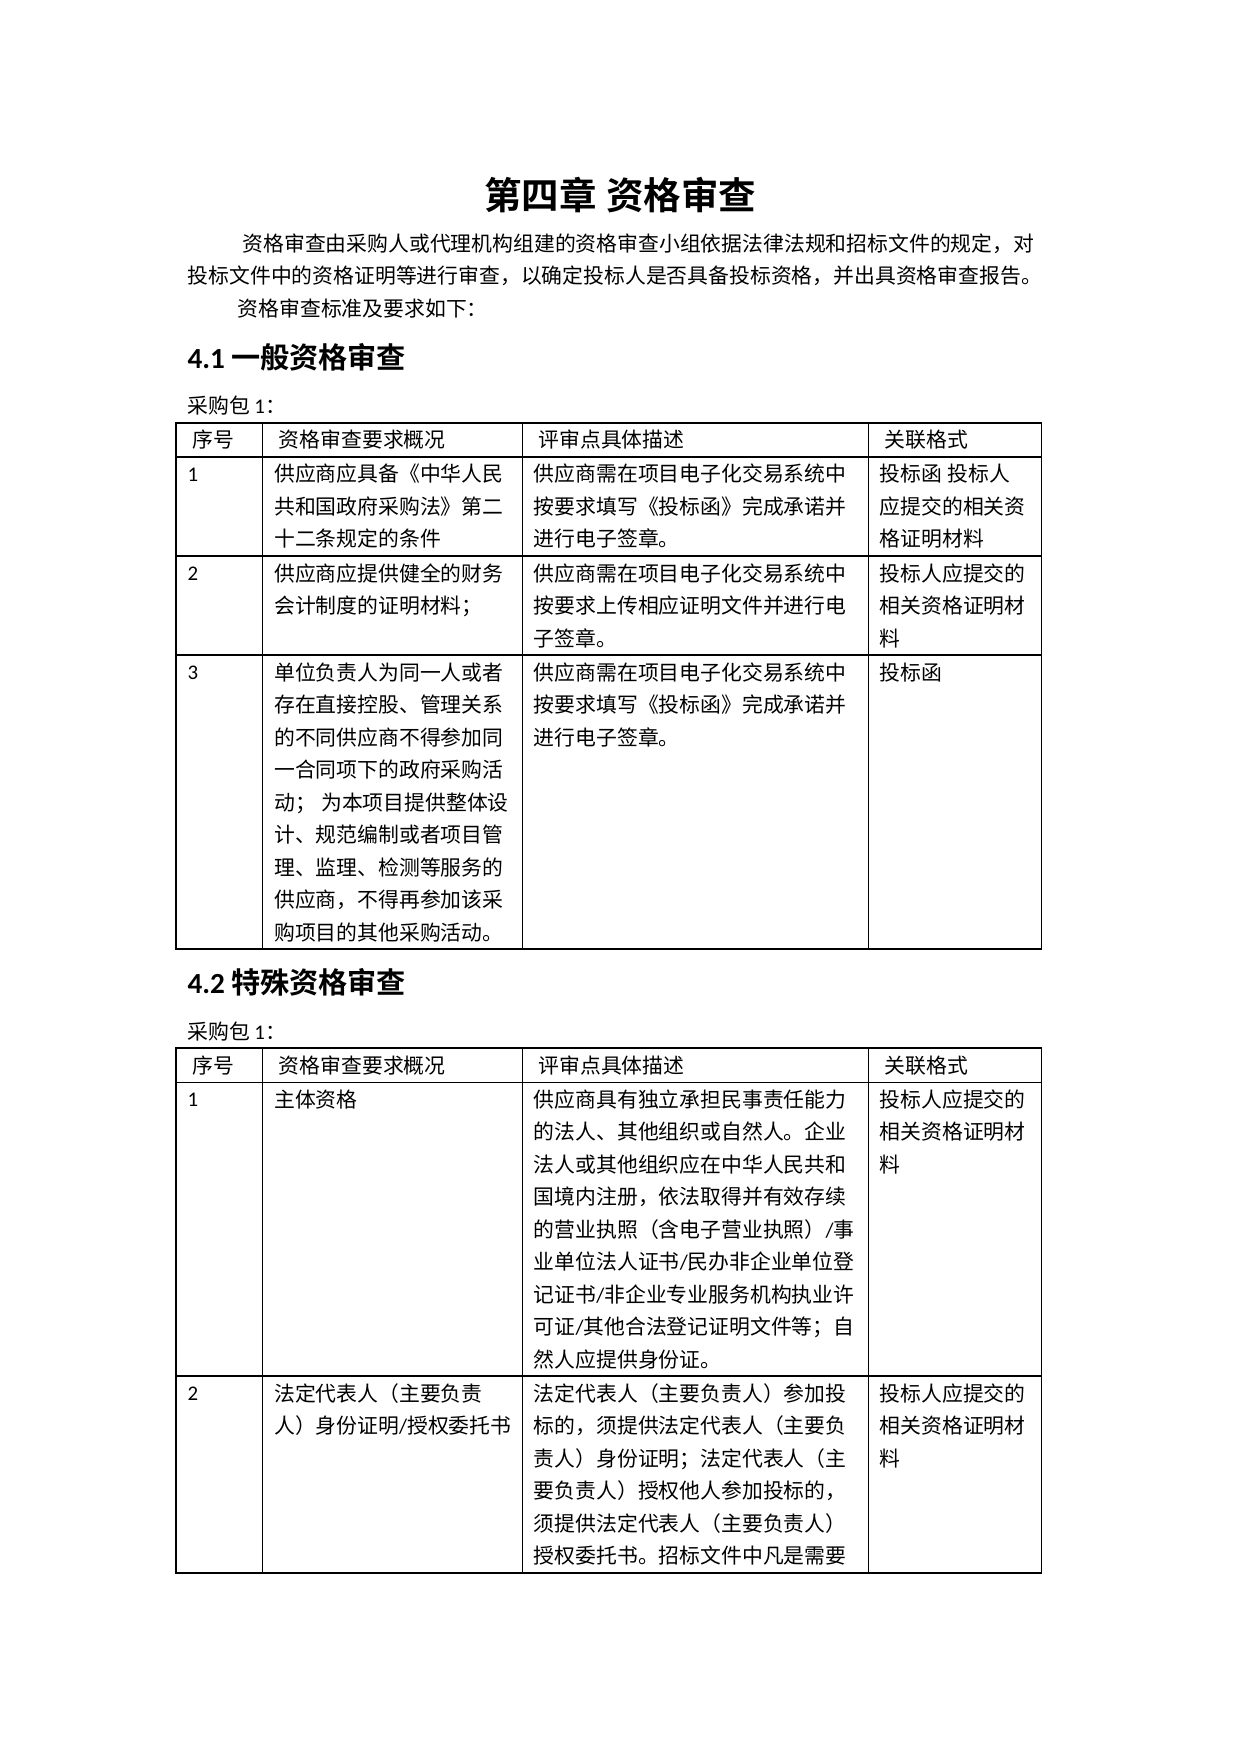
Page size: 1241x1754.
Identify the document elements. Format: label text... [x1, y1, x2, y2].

table_cell 供应商需在项目电子化交易系统中按要求填写《投标函》完成承诺并进行电子签章。 [523, 458, 868, 555]
table_header 评审点具体描述 [523, 424, 868, 456]
table_header 关联格式 [869, 1049, 1041, 1081]
text 4.2特殊资格审查 [187, 950, 1053, 1015]
table_cell 供应商具有独立承担民事责任能力的法人、其他组织或自然人。企业法人或其他组织应在中华人民共和国境内注册，依法取得并有效存续的营业执照（含电子营业执照）/事业单位法人证书/民办非企业单位登记证书/非企业专业服务机构执业许可证/其他合法登记证明文件等；自然人应提供身份证。 [523, 1083, 868, 1375]
text 采购包1： [187, 389, 1053, 422]
table_cell 2 [177, 557, 262, 654]
table_cell 投标函 [869, 656, 1041, 948]
table_header 资格审查要求概况 [263, 1049, 522, 1081]
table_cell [523, 1377, 868, 1572]
table_cell 1 [177, 458, 262, 555]
table_cell 投标人应提交的相关资格证明材料 [869, 557, 1041, 654]
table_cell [263, 1377, 522, 1572]
table_cell 单位负责人为同一人或者存在直接控股、管理关系的不同供应商不得参加同一合同项下的政府采购活动； 为本项目提供整体设计、规范编制或者项目管理、监理、检测等服务的供应商，不得再参加该采购项目的其他采购活动。 [263, 656, 522, 948]
table_header 序号 [177, 424, 262, 456]
table_cell 供应商需在项目电子化交易系统中按要求上传相应证明文件并进行电子签章。 [523, 557, 868, 654]
text 第四章 资格审查 [187, 162, 1053, 227]
table_header 序号 [177, 1049, 262, 1081]
text 采购包1： [187, 1015, 1053, 1047]
table_header 评审点具体描述 [523, 1049, 868, 1081]
table_cell 主体资格 [263, 1083, 522, 1375]
table_cell 1 [177, 1083, 262, 1375]
text 资格审查由采购人或代理机构组建的资格审查小组依据法律法规和招标文件的规定，对投标文件中的资格证明等进行审查，以确定投标人是否具备投标资格，并出具资格审查报告。 [187, 227, 1053, 292]
table_cell 3 [177, 656, 262, 948]
table_cell 供应商需在项目电子化交易系统中按要求填写《投标函》完成承诺并进行电子签章。 [523, 656, 868, 948]
table_cell 投标人应提交的相关资格证明材料 [869, 1083, 1041, 1375]
table_cell 投标函 投标人应提交的相关资格证明材料 [869, 458, 1041, 555]
text 4.1一般资格审查 [187, 324, 1053, 389]
text 资格审查标准及要求如下： [187, 292, 1053, 324]
table_header 关联格式 [869, 424, 1041, 456]
table_cell 2 [177, 1377, 262, 1572]
table_header 资格审查要求概况 [263, 424, 522, 456]
table_cell 供应商应具备《中华人民共和国政府采购法》第二十二条规定的条件 [263, 458, 522, 555]
table_cell 供应商应提供健全的财务会计制度的证明材料； [263, 557, 522, 654]
table_cell 投标人应提交的相关资格证明材料 [869, 1377, 1041, 1572]
